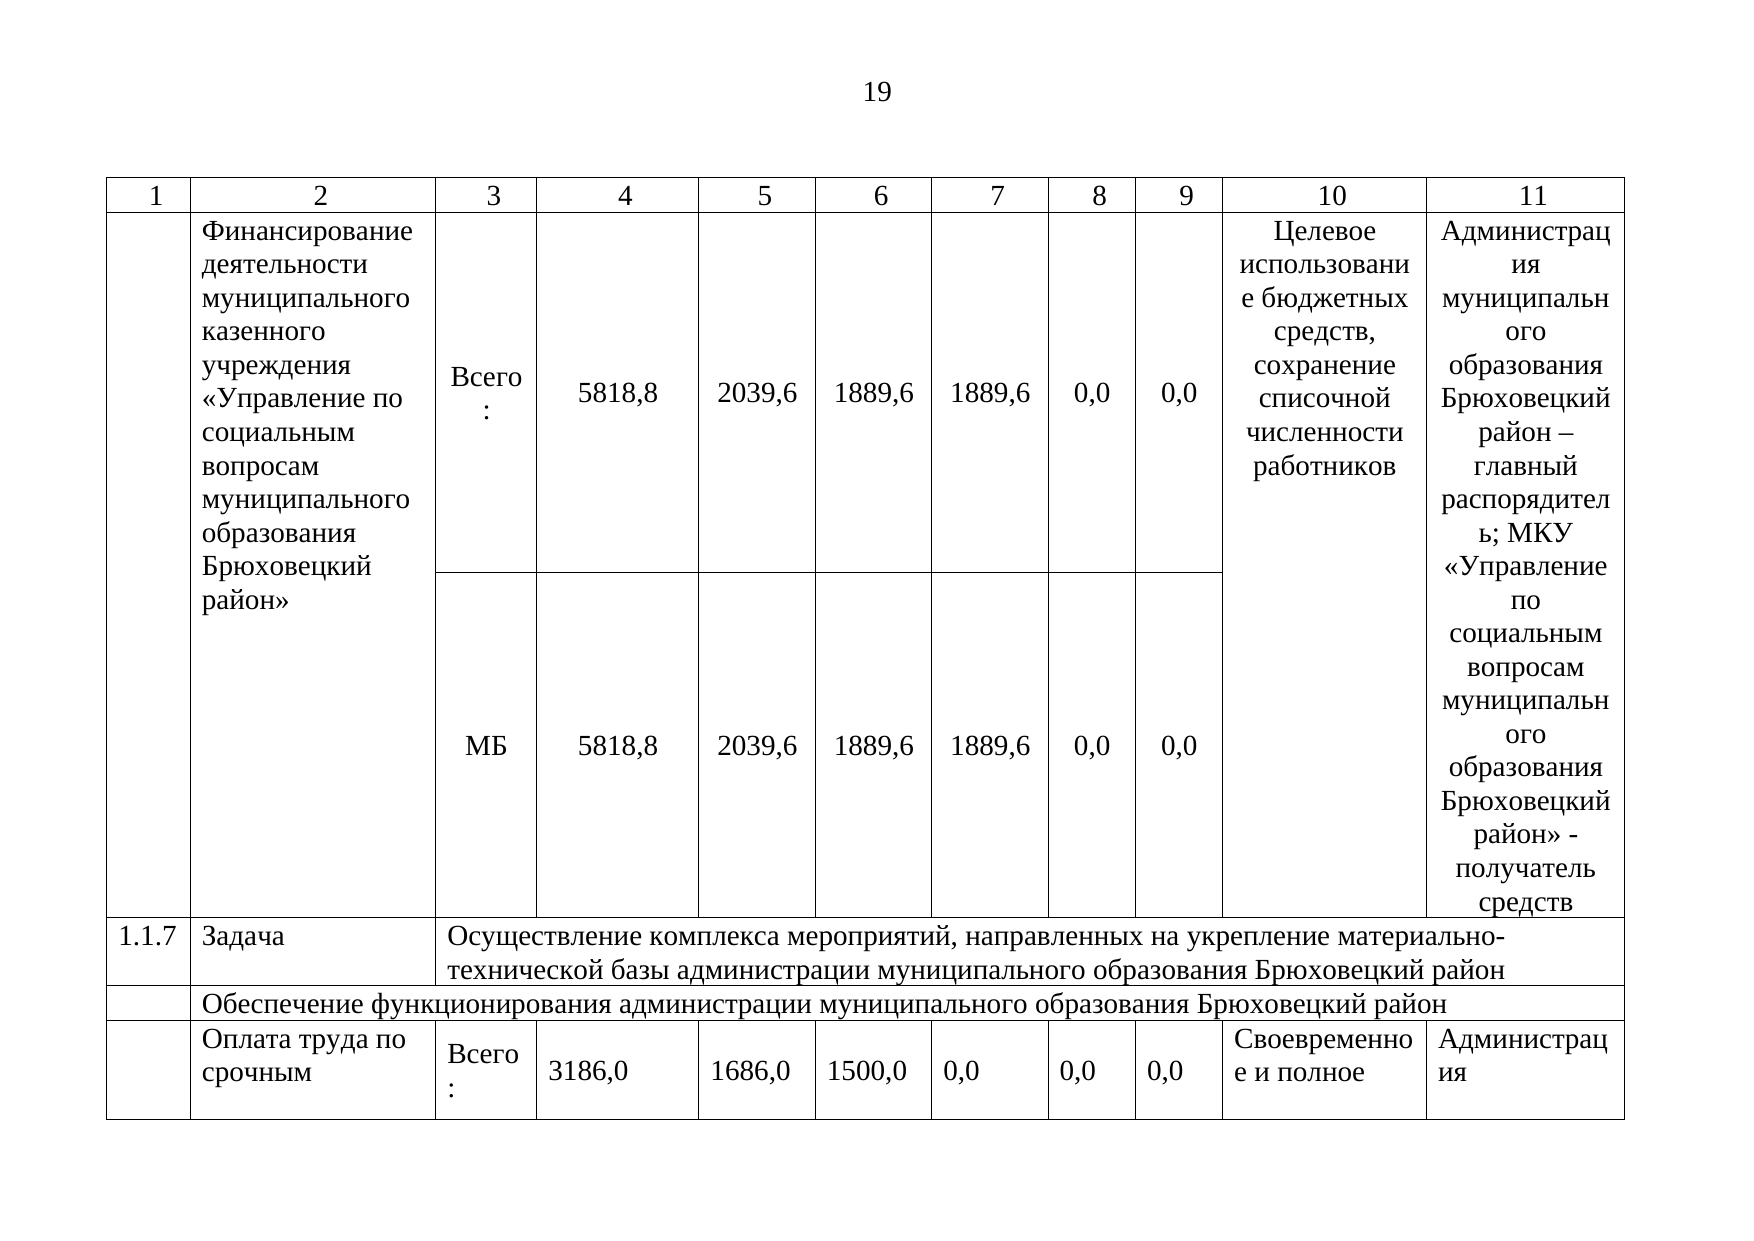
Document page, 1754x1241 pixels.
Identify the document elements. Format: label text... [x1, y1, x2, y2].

table_header 8 [1049, 178, 1135, 212]
table_cell 3186,0 [537, 1021, 698, 1119]
table_header 4 [537, 178, 698, 212]
table_cell [107, 1021, 190, 1119]
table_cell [1427, 1021, 1624, 1119]
table_cell 1.1.7 [107, 918, 190, 985]
table_cell Администрация муниципального образования Брюховецкий район – главный распорядитель; МКУ «Управление по социальным вопросам муниципального образования Брюховецкий район» - получатель средств [1427, 213, 1624, 917]
table_cell 5818,8 [537, 213, 698, 572]
table_header 11 [1427, 178, 1624, 212]
table_cell 5818,8 [537, 573, 698, 917]
table_cell 1889,6 [932, 573, 1048, 917]
table_cell 2039,6 [699, 573, 815, 917]
table_header 3 [436, 178, 536, 212]
table_header 1 [107, 178, 190, 212]
table_header 2 [191, 178, 435, 212]
table_cell Всего: [436, 213, 536, 572]
table_cell Всего: [436, 1021, 536, 1119]
table_cell 2039,6 [699, 213, 815, 572]
table_cell 1889,6 [932, 213, 1048, 572]
table_header 5 [699, 178, 815, 212]
table_cell 0,0 [1049, 213, 1135, 572]
table_header 10 [1223, 178, 1426, 212]
table_cell Финансирование деятельности муниципального казенного учреждения «Управление по социальным вопросам муниципального образования Брюховецкий район» [191, 213, 435, 917]
table_header 7 [932, 178, 1048, 212]
table_cell Обеспечение функционирования администрации муниципального образования Брюховецкий район [191, 986, 1624, 1020]
table_cell 0,0 [1136, 213, 1222, 572]
table_cell 1889,6 [816, 573, 931, 917]
table_cell Осуществление комплекса мероприятий, направленных на укрепление материально-технической базы администрации муниципального образования Брюховецкий район [436, 918, 1624, 985]
table_cell 0,0 [1136, 573, 1222, 917]
table_cell [107, 986, 190, 1020]
table_cell 1686,0 [699, 1021, 815, 1119]
table_cell 1889,6 [816, 213, 931, 572]
table_cell 0,0 [932, 1021, 1048, 1119]
table_cell 0,0 [1049, 1021, 1135, 1119]
table_cell [107, 213, 190, 917]
table_header 6 [816, 178, 931, 212]
table_header 9 [1136, 178, 1222, 212]
table_cell 1500,0 [816, 1021, 931, 1119]
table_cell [191, 1021, 435, 1119]
table_cell Задача [191, 918, 435, 985]
table_cell 0,0 [1136, 1021, 1222, 1119]
table_cell Целевое использование бюджетных средств, сохранение списочной численности работников [1223, 213, 1426, 917]
table_cell МБ [436, 573, 536, 917]
table_cell 0,0 [1049, 573, 1135, 917]
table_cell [1223, 1021, 1426, 1119]
